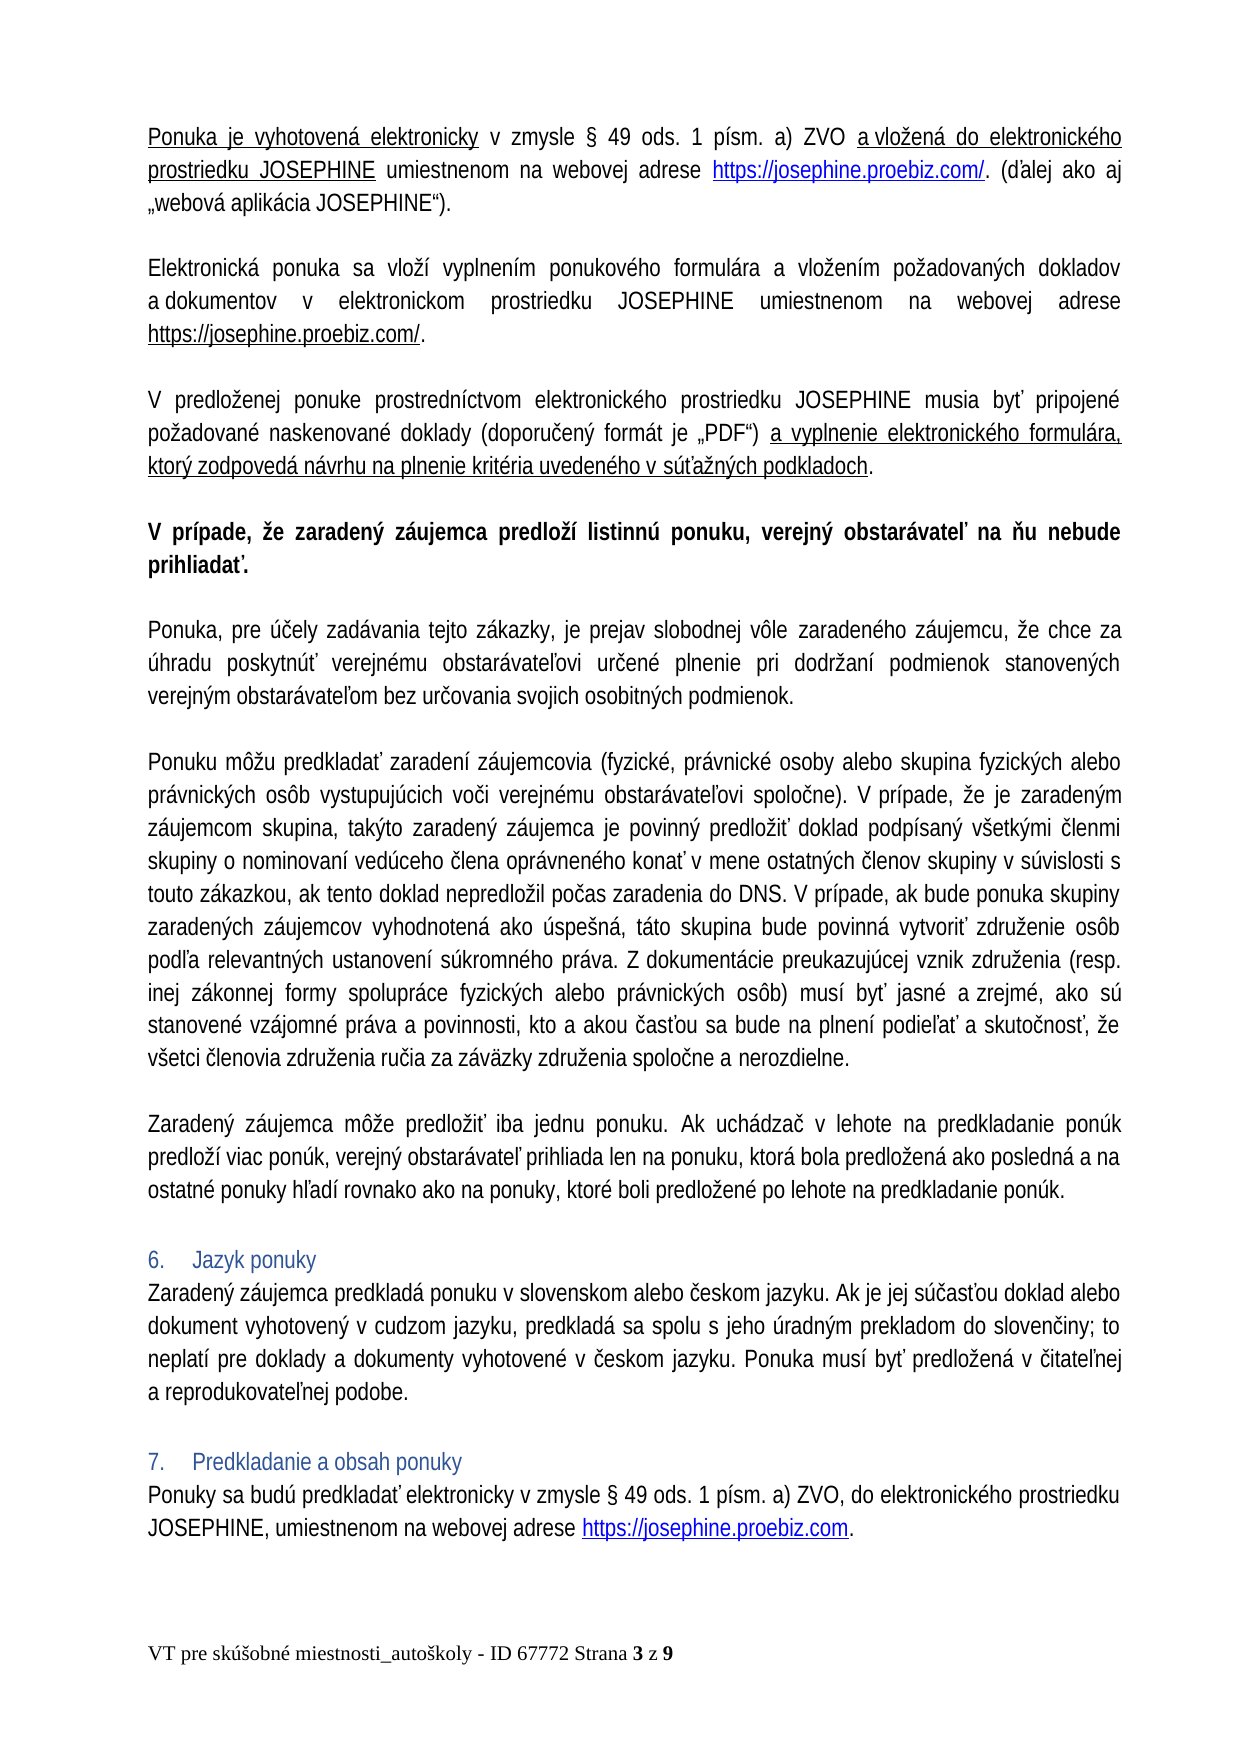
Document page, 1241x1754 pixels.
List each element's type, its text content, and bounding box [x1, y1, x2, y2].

text V predloženej ponuke prostredníctvom elektronického prostriedku JOSEPHINE musia byť pripojené požadované naskenované doklady (doporučený formát je „PDF“) a vyplnenie elektronického formulára, ktorý zodpovedá návrhu na plnenie kritéria uvedeného v súťažných podkladoch. [148, 385, 1122, 479]
text V prípade, že zaradený záujemca predloží listinnú ponuku, verejný obstarávateľ na ňu nebude prihliadať. [148, 517, 1122, 578]
text Ponuku môžu predkladať zaradení záujemcovia (fyzické, právnické osoby alebo skupina fyzických alebo právnických osôb vystupujúcich voči verejnému obstarávateľovi spoločne). V prípade, že je zaradeným záujemcom skupina, takýto zaradený záujemca je povinný predložiť doklad podpísaný všetkými členmi skupiny o nominovaní vedúceho člena oprávneného konať v mene ostatných členov skupiny v súvislosti s touto zákazkou, ak tento doklad nepredložil počas zaradenia do DNS. V prípade, ak bude ponuka skupiny zaradených záujemcov vyhodnotená ako úspešná, táto skupina bude povinná vytvoriť združenie osôb podľa relevantných ustanovení súkromného práva. Z dokumentácie preukazujúcej vznik združenia (resp. inej zákonnej formy spolupráce fyzických alebo právnických osôb) musí byť jasné a zrejmé, ako sú stanovené vzájomné práva a povinnosti, kto a akou časťou sa bude na plnení podieľať a skutočnosť, že všetci členovia združenia ručia za záväzky združenia spoločne a nerozdielne. [148, 747, 1122, 1072]
text Elektronická ponuka sa vloží vyplnením ponukového formulára a vložením požadovaných dokladov a dokumentov v elektronickom prostriedku JOSEPHINE umiestnenom na webovej adrese https://josephine.proebiz.com/. [148, 253, 1122, 348]
text Zaradený záujemca môže predložiť iba jednu ponuku. Ak uchádzač v lehote na predkladanie ponúk predloží viac ponúk, verejný obstarávateľ prihliada len na ponuku, ktorá bola predložená ako posledná a na ostatné ponuky hľadí rovnako ako na ponuky, ktoré boli predložené po lehote na predkladanie ponúk. [148, 1171, 1122, 1204]
subtitle Jazyk ponuky [148, 1245, 1122, 1274]
text Ponuka, pre účely zadávania tejto zákazky, je prejav slobodnej vôle zaradeného záujemcu, že chce za úhradu poskytnúť verejnému obstarávateľovi určené plnenie pri dodržaní podmienok stanovených verejným obstarávateľom bez určovania svojich osobitných podmienok. [148, 616, 1122, 710]
subtitle Predkladanie a obsah ponuky [148, 1447, 1122, 1475]
text Zaradený záujemca predkladá ponuku v slovenskom alebo českom jazyku. Ak je jej súčasťou doklad alebo dokument vyhotovený v cudzom jazyku, predkladá sa spolu s jeho úradným prekladom do slovenčiny; to neplatí pre doklady a dokumenty vyhotovené v českom jazyku. Ponuka musí byť predložená v čitateľnej a reprodukovateľnej podobe. [148, 1278, 1122, 1405]
text Zaradený záujemca môže predložiť iba jednu ponuku. Ak uchádzač v lehote na predkladanie ponúk predloží viac ponúk, verejný obstarávateľ prihliada len na ponuku, ktorá bola predložená ako posledná a na ostatné ponuky hľadí rovnako ako na ponuky, ktoré boli predložené po lehote na predkladanie ponúk. [148, 1109, 1122, 1142]
text Ponuky sa budú predkladať elektronicky v zmysle § 49 ods. 1 písm. a) ZVO, do elektronického prostriedku JOSEPHINE, umiestnenom na webovej adrese https://josephine.proebiz.com. [148, 1480, 1122, 1541]
text Ponuka je vyhotovená elektronicky v zmysle § 49 ods. 1 písm. a) ZVO a vložená do elektronického prostriedku JOSEPHINE umiestnenom na webovej adrese https://josephine.proebiz.com/. (ďalej ako aj „webová aplikácia JOSEPHINE“). [148, 122, 1122, 216]
